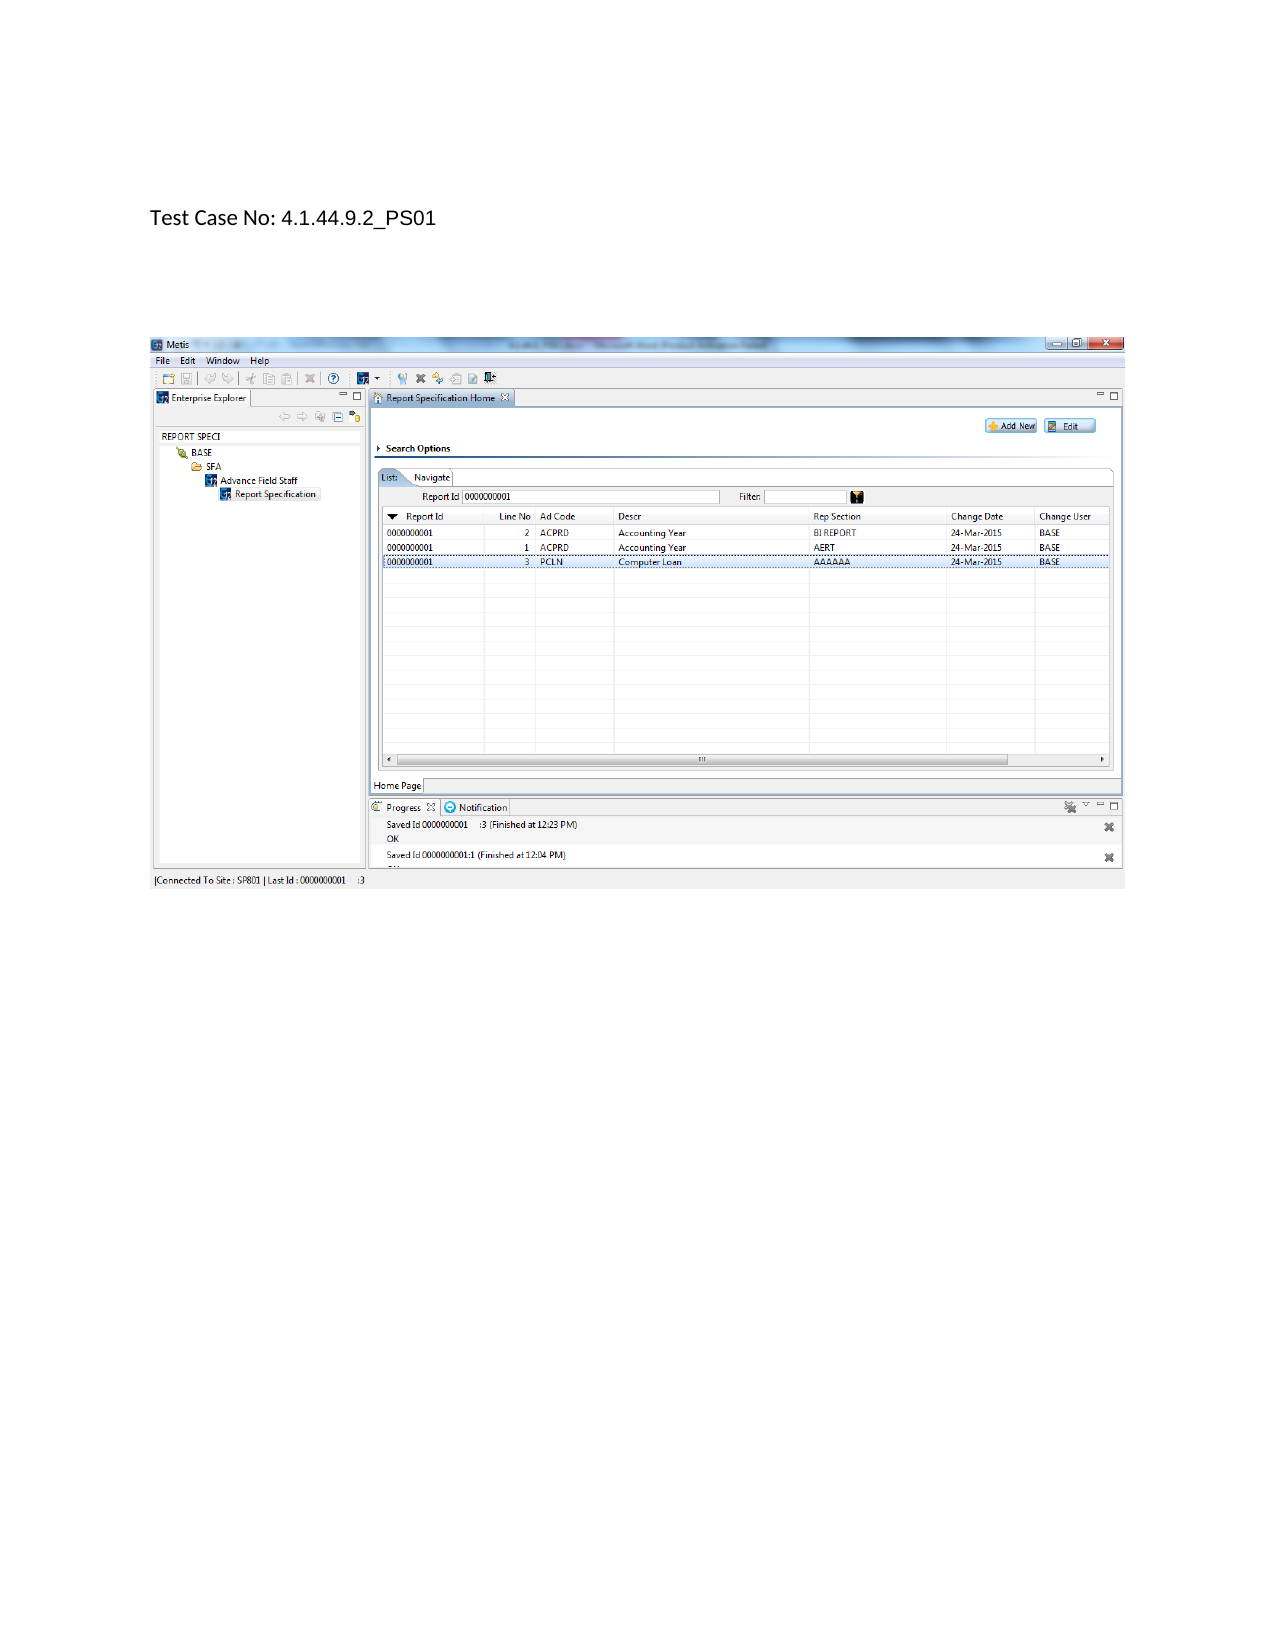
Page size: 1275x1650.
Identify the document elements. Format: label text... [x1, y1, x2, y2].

picture [150, 337, 1125, 889]
text Test Case No: 4.1.44.9.2_PS01 [150, 203, 1125, 231]
